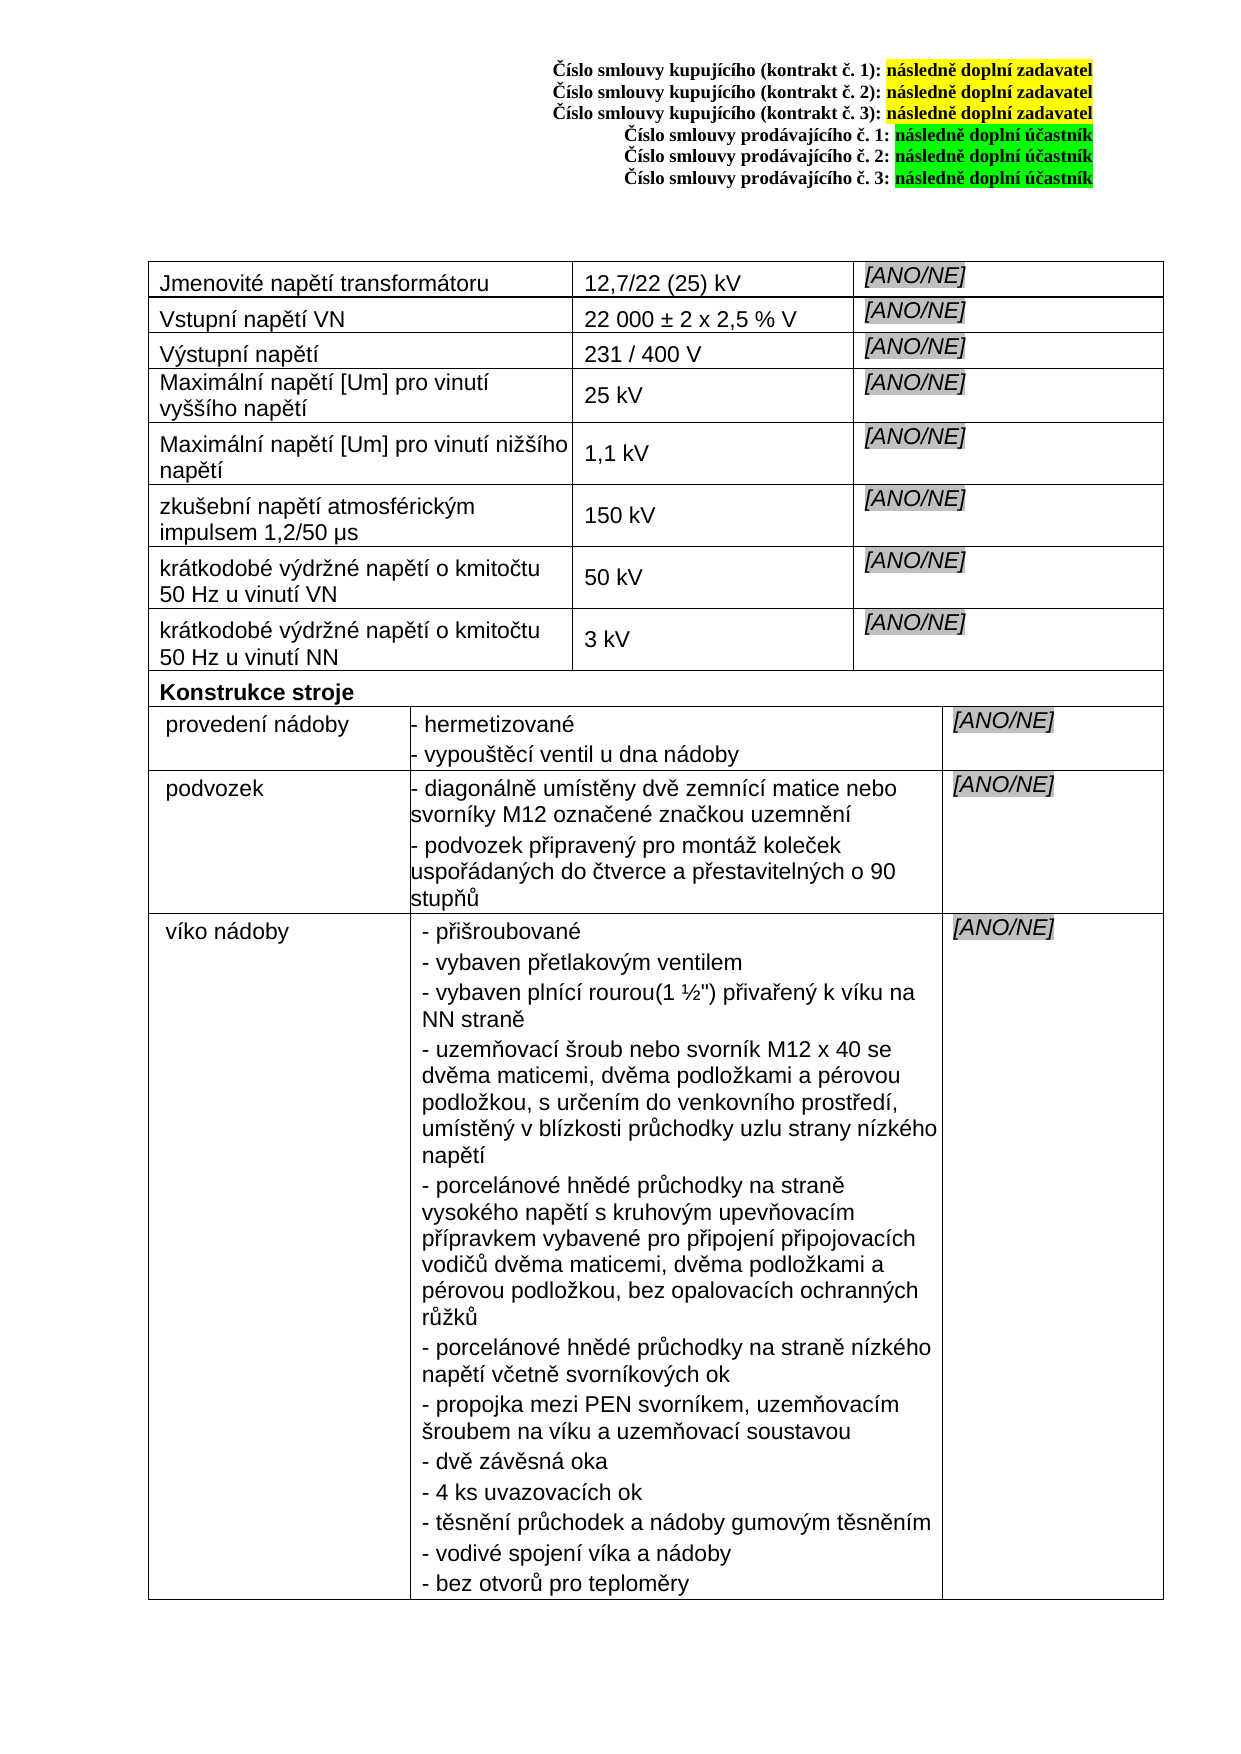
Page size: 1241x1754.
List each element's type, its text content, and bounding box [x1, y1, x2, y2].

table_cell krátkodobé výdržné napětí o kmitočtu 50 Hz u vinutí VN [149, 547, 572, 608]
table_cell krátkodobé výdržné napětí o kmitočtu 50 Hz u vinutí NN [149, 609, 572, 670]
table_cell [ANO/NE] [854, 298, 1163, 332]
table_cell [ANO/NE] [854, 369, 1163, 422]
table_cell [ANO/NE] [854, 547, 1163, 608]
table_cell zkušební napětí atmosférickým impulsem 1,2/50 μs [149, 485, 572, 546]
table_cell víko nádoby [149, 914, 410, 1599]
table_cell [ANO/NE] [854, 609, 1163, 670]
table_cell 3 kV [573, 609, 853, 670]
table_cell 231 / 400 V [573, 333, 853, 368]
table_cell [ANO/NE] [943, 707, 1163, 770]
table_cell - hermetizované - vypouštěcí ventil u dna nádoby [411, 707, 942, 770]
table_cell - diagonálně umístěny dvě zemnící matice nebo svorníky M12 označené značkou uzemnění - podvozek připravený pro montáž koleček uspořádaných do čtverce a přestavitelných o 90 stupňů [411, 771, 942, 913]
table_cell 1,1 kV [573, 423, 853, 484]
table_cell - přišroubované - vybaven přetlakovým ventilem - vybaven plnící rourou(1 ½") přivařený k víku na NN straně - uzemňovací šroub nebo svorník M12 x 40 se dvěma maticemi, dvěma podložkami a pérovou podložkou, s určením do venkovního prostředí, umístěný v blízkosti průchodky uzlu strany nízkého napětí - porcelánové hnědé průchodky na straně vysokého napětí s kruhovým upevňovacím přípravkem vybavené pro připojení připojovacích vodičů dvěma maticemi, dvěma podložkami a pérovou podložkou, bez opalovacích ochranných růžků - porcelánové hnědé průchodky na straně nízkého napětí včetně svorníkových ok - propojka mezi PEN svorníkem, uzemňovacím šroubem na víku a uzemňovací soustavou - dvě závěsná oka - 4 ks uvazovacích ok - těsnění průchodek a nádoby gumovým těsněním - vodivé spojení víka a nádoby - bez otvorů pro teploměry [411, 914, 942, 1599]
table_cell Vstupní napětí VN [149, 298, 572, 332]
table_cell Konstrukce stroje [149, 671, 1163, 706]
table_cell 50 kV [573, 547, 853, 608]
table_cell [ANO/NE] [854, 423, 1163, 484]
table_cell provedení nádoby [149, 707, 410, 770]
table_cell 22 000 ± 2 x 2,5 % V [573, 298, 853, 332]
table_cell podvozek [149, 771, 410, 913]
table_cell [ANO/NE] [854, 485, 1163, 546]
table_cell Jmenovité napětí transformátoru [149, 262, 572, 296]
table_cell [ANO/NE] [854, 262, 1163, 296]
table_cell Maximální napětí [Um] pro vinutí vyššího napětí [149, 369, 572, 422]
table_cell Maximální napětí [Um] pro vinutí nižšího napětí [149, 423, 572, 484]
table_cell 150 kV [573, 485, 853, 546]
table_cell 12,7/22 (25) kV [573, 262, 853, 296]
table_cell [ANO/NE] [943, 914, 1163, 1599]
table_cell [ANO/NE] [854, 333, 1163, 368]
table_cell [ANO/NE] [943, 771, 1163, 913]
table_cell Výstupní napětí [149, 333, 572, 368]
table_cell 25 kV [573, 369, 853, 422]
